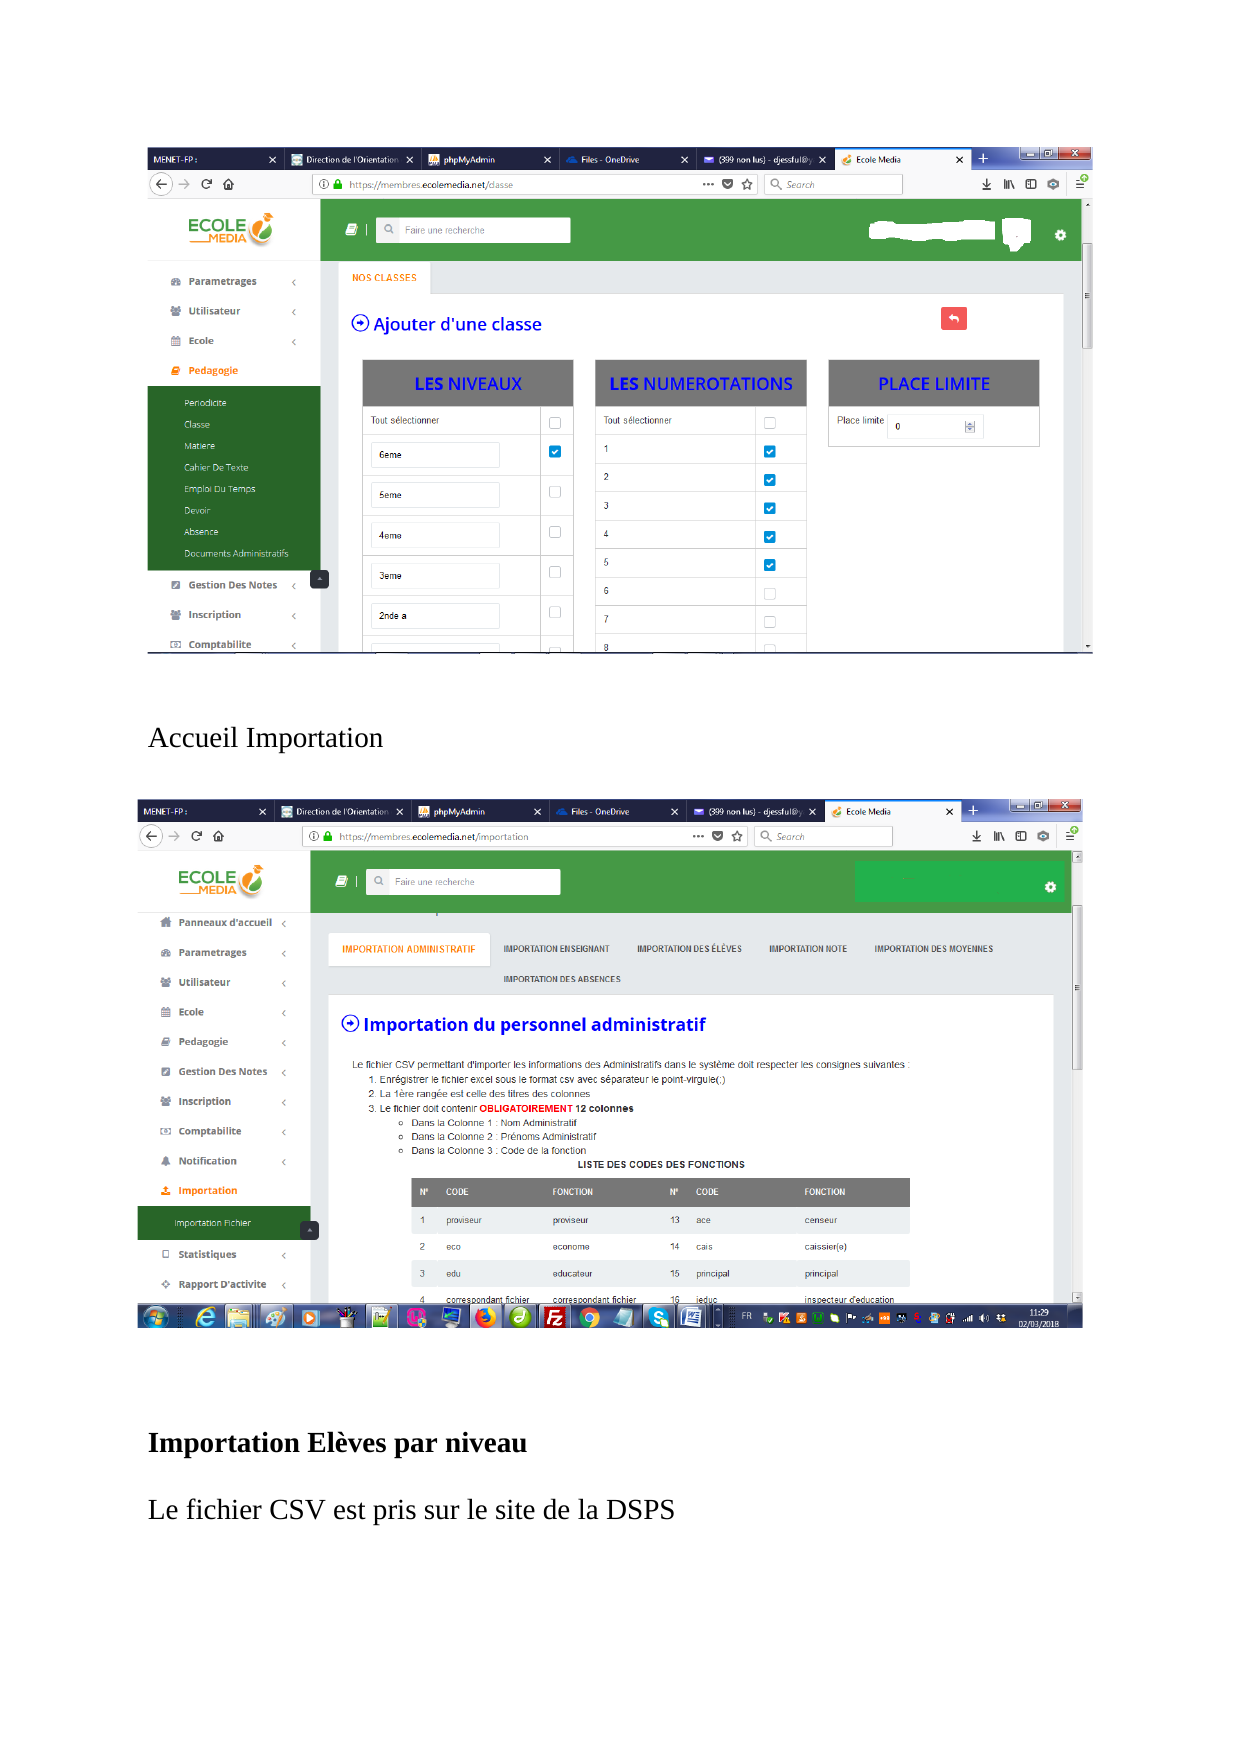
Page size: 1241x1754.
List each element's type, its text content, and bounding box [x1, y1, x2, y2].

picture [147, 147, 1093, 654]
text Le fichier CSV est pris sur le site de la DSPS [148, 1492, 1093, 1525]
text Importation Elèves par niveau [148, 1425, 1093, 1458]
picture [137, 799, 1083, 1327]
text Accueil Importation [148, 720, 1093, 754]
